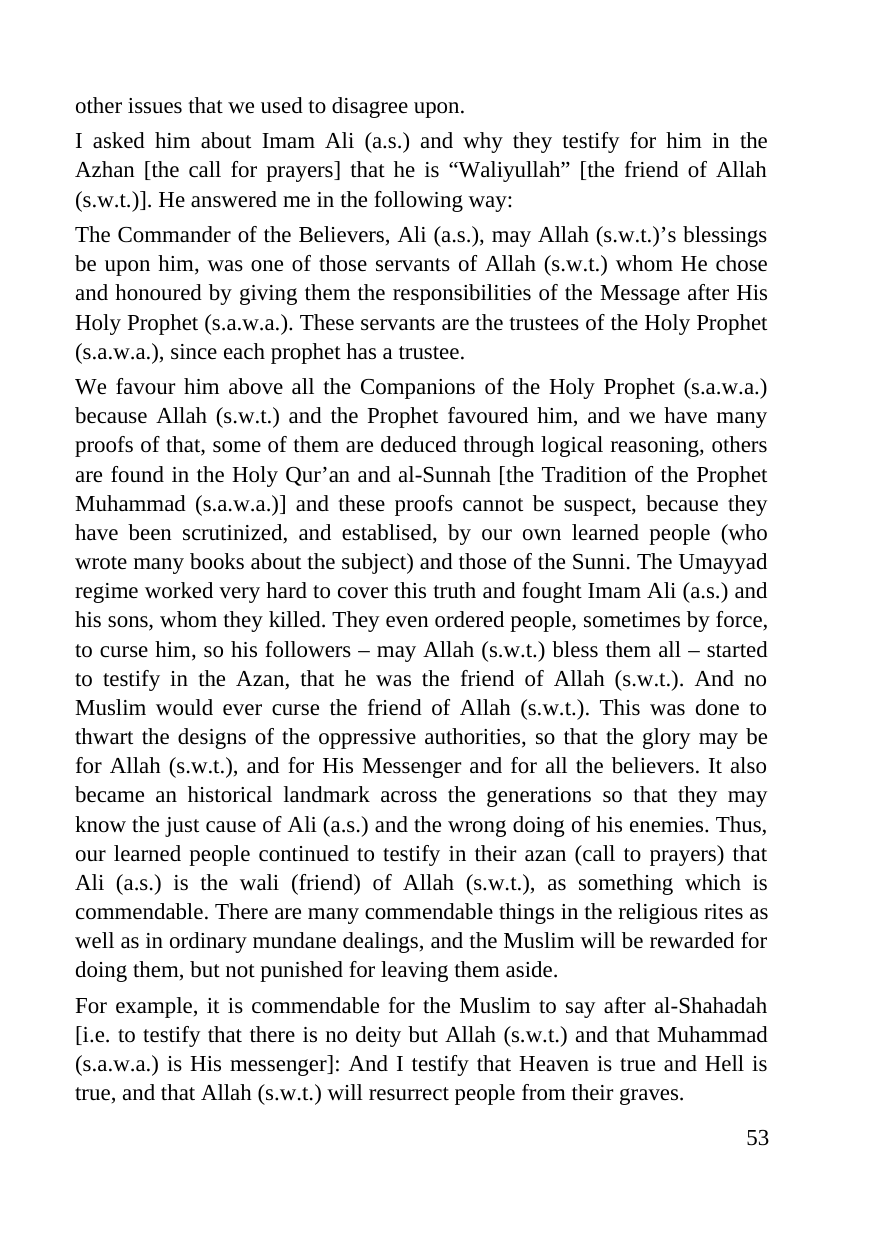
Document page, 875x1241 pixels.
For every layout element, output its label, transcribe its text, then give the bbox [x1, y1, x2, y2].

text I asked him about Imam Ali (a.s.) and why they testify for him in the Azhan [the call for prayers] that he is “Waliyullah” [the friend of Allah (s.w.t.)]. He answered me in the following way: [75, 125, 769, 213]
text For example, it is commendable for the Muslim to say after al-Shahadah [i.e. to testify that there is no deity but Allah (s.w.t.) and that Muhammad (s.a.w.a.) is His messenger]: And I testify that Heaven is true and Hell is true, and that Allah (s.w.t.) will resurrect people from their graves. [75, 990, 769, 1107]
text The Commander of the Believers, Ali (a.s.), may Allah (s.w.t.)’s blessings be upon him, was one of those servants of Allah (s.w.t.) whom He chose and honoured by giving them the responsibilities of the Message after His Holy Prophet (s.a.w.a.). These servants are the trustees of the Holy Prophet (s.a.w.a.), since each prophet has a trustee. [75, 219, 769, 365]
text We favour him above all the Companions of the Holy Prophet (s.a.w.a.) because Allah (s.w.t.) and the Prophet favoured him, and we have many proofs of that, some of them are deduced through logical reasoning, others are found in the Holy Qur’an and al-Sunnah [the Tradition of the Prophet Muhammad (s.a.w.a.)] and these proofs cannot be suspect, because they have been scrutinized, and establised, by our own learned people (who wrote many books about the subject) and those of the Sunni. The Umayyad regime worked very hard to cover this truth and fought Imam Ali (a.s.) and his sons, whom they killed. They even ordered people, sometimes by force, to curse him, so his followers – may Allah (s.w.t.) bless them all – started to testify in the Azan, that he was the friend of Allah (s.w.t.). And no Muslim would ever curse the friend of Allah (s.w.t.). This was done to thwart the designs of the oppressive authorities, so that the glory may be for Allah (s.w.t.), and for His Messenger and for all the believers. It also became an historical landmark across the generations so that they may know the just cause of Ali (a.s.) and the wrong doing of his enemies. Thus, our learned people continued to testify in their azan (call to prayers) that Ali (a.s.) is the wali (friend) of Allah (s.w.t.), as something which is commendable. There are many commendable things in the religious rites as well as in ordinary mundane dealings, and the Muslim will be rewarded for doing them, but not punished for leaving them aside. [75, 371, 769, 984]
